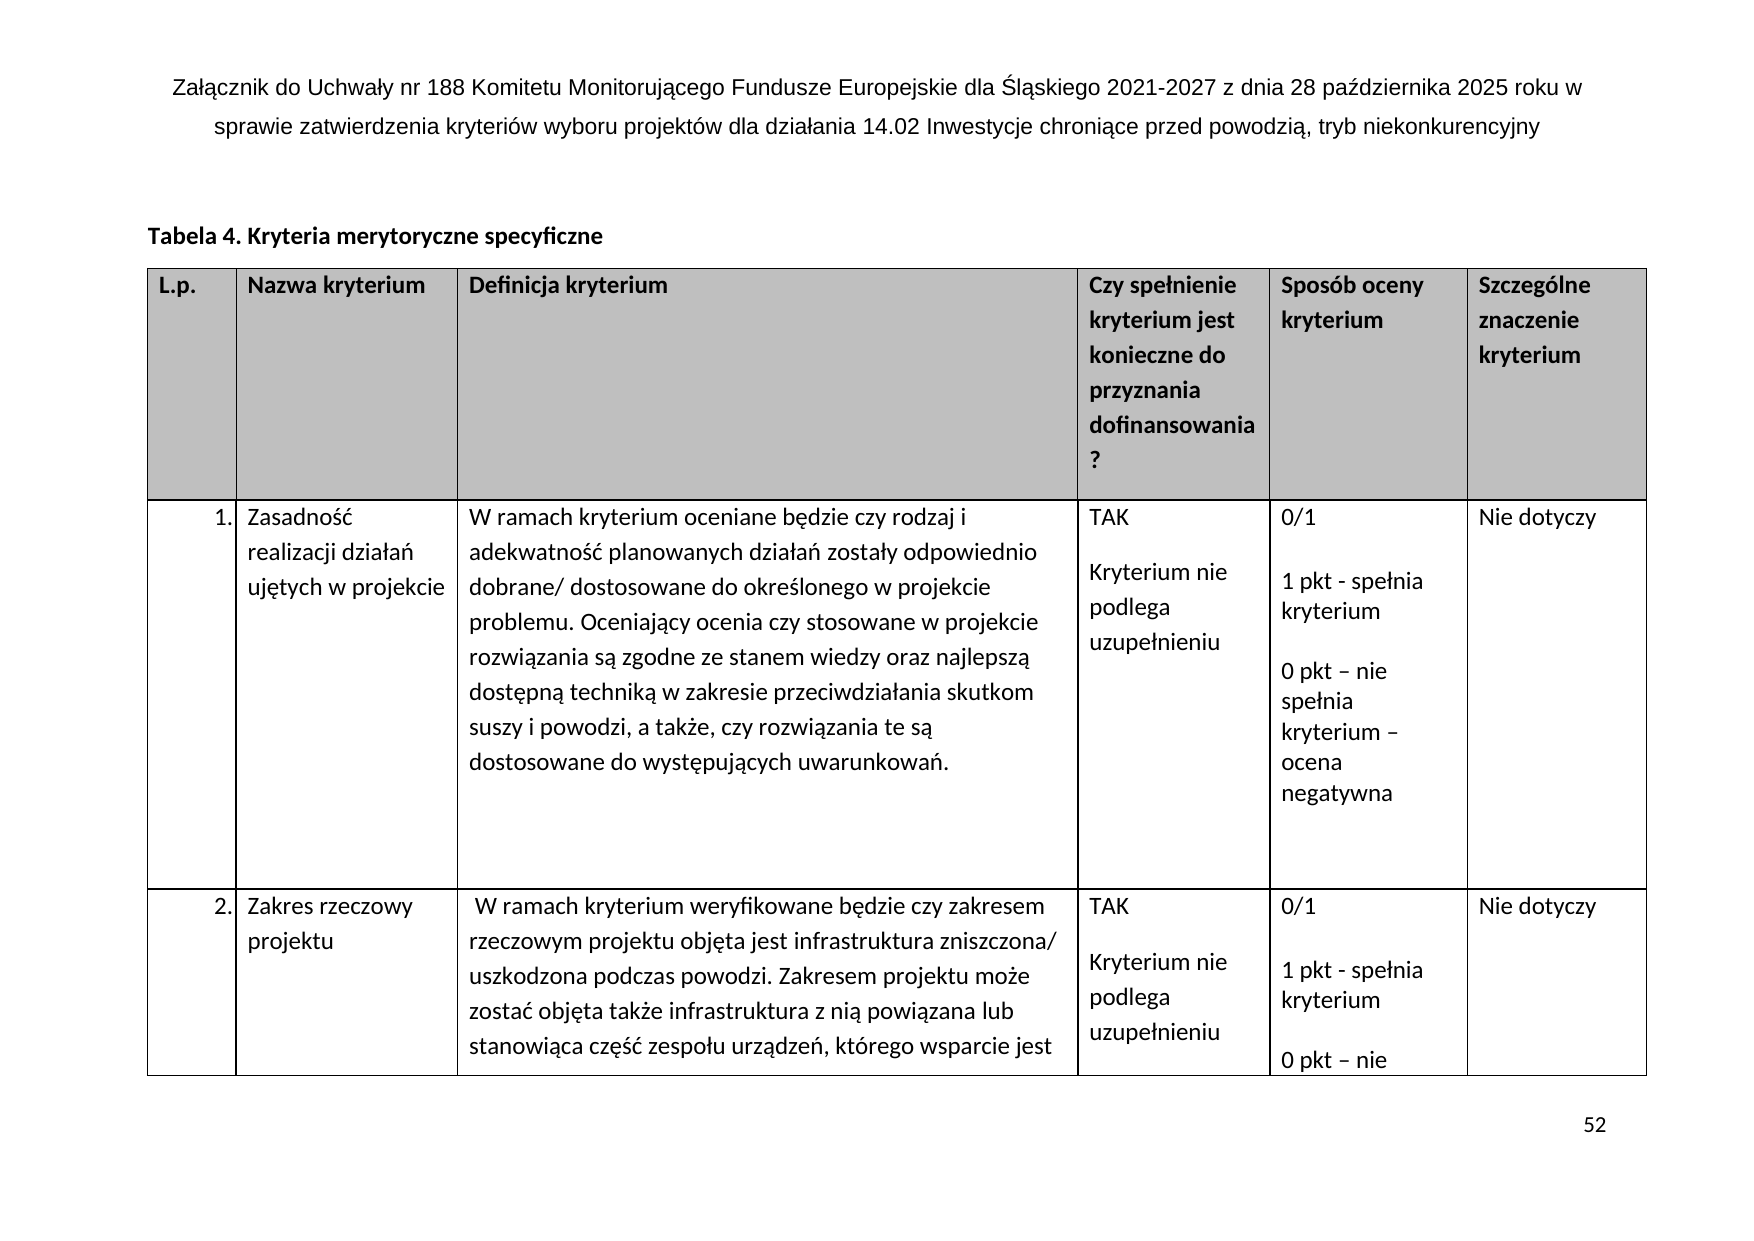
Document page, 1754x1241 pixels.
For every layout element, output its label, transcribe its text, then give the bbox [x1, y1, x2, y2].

table_cell Zakres rzeczowy projektu [237, 890, 457, 1075]
table_header Czy spełnienie kryterium jest konieczne do przyznania dofinansowania? [1078, 269, 1269, 499]
table_cell 0/1 1 pkt - spełnia kryterium 0 pkt – nie spełnia kryterium – ocena negatywna [1271, 890, 1467, 1075]
subtitle Tabela 4. Kryteria merytoryczne specyficzne [148, 220, 1606, 251]
table_cell [148, 501, 235, 888]
table_cell Nie dotyczy [1468, 501, 1646, 888]
table_header Nazwa kryterium [237, 269, 457, 499]
table_cell W ramach kryterium weryfikowane będzie czy zakresem rzeczowym projektu objęta jest infrastruktura zniszczona/ uszkodzona podczas powodzi. Zakresem projektu może zostać objęta także infrastruktura z nią powiązana lub stanowiąca część zespołu urządzeń, którego wsparcie jest niezbędne z punktu widzenia funkcjonowania tej infrastruktury i budowania jej odporności, a także ochrony przeciwpowodziowej. [458, 890, 1077, 1075]
table_header Sposób oceny kryterium [1270, 269, 1467, 499]
table_cell TAK Kryterium nie podlega uzupełnieniu [1079, 890, 1269, 1075]
table_header Definicja kryterium [458, 269, 1077, 499]
table_header Szczególne znaczenie kryterium [1468, 269, 1646, 499]
table_cell 0/1 1 pkt - spełnia kryterium 0 pkt – nie spełnia kryterium – ocena negatywna [1271, 501, 1467, 888]
table_cell TAK Kryterium nie podlega uzupełnieniu [1079, 501, 1269, 888]
table_cell [148, 890, 235, 1075]
table_cell Nie dotyczy [1468, 890, 1646, 1075]
table_header L.p. [148, 269, 236, 499]
table_cell W ramach kryterium oceniane będzie czy rodzaj i adekwatność planowanych działań zostały odpowiednio dobrane/ dostosowane do określonego w projekcie problemu. Oceniający ocenia czy stosowane w projekcie rozwiązania są zgodne ze stanem wiedzy oraz najlepszą dostępną techniką w zakresie przeciwdziałania skutkom suszy i powodzi, a także, czy rozwiązania te są dostosowane do występujących uwarunkowań. [458, 501, 1077, 888]
table_cell Zasadność realizacji działań ujętych w projekcie [237, 501, 457, 888]
